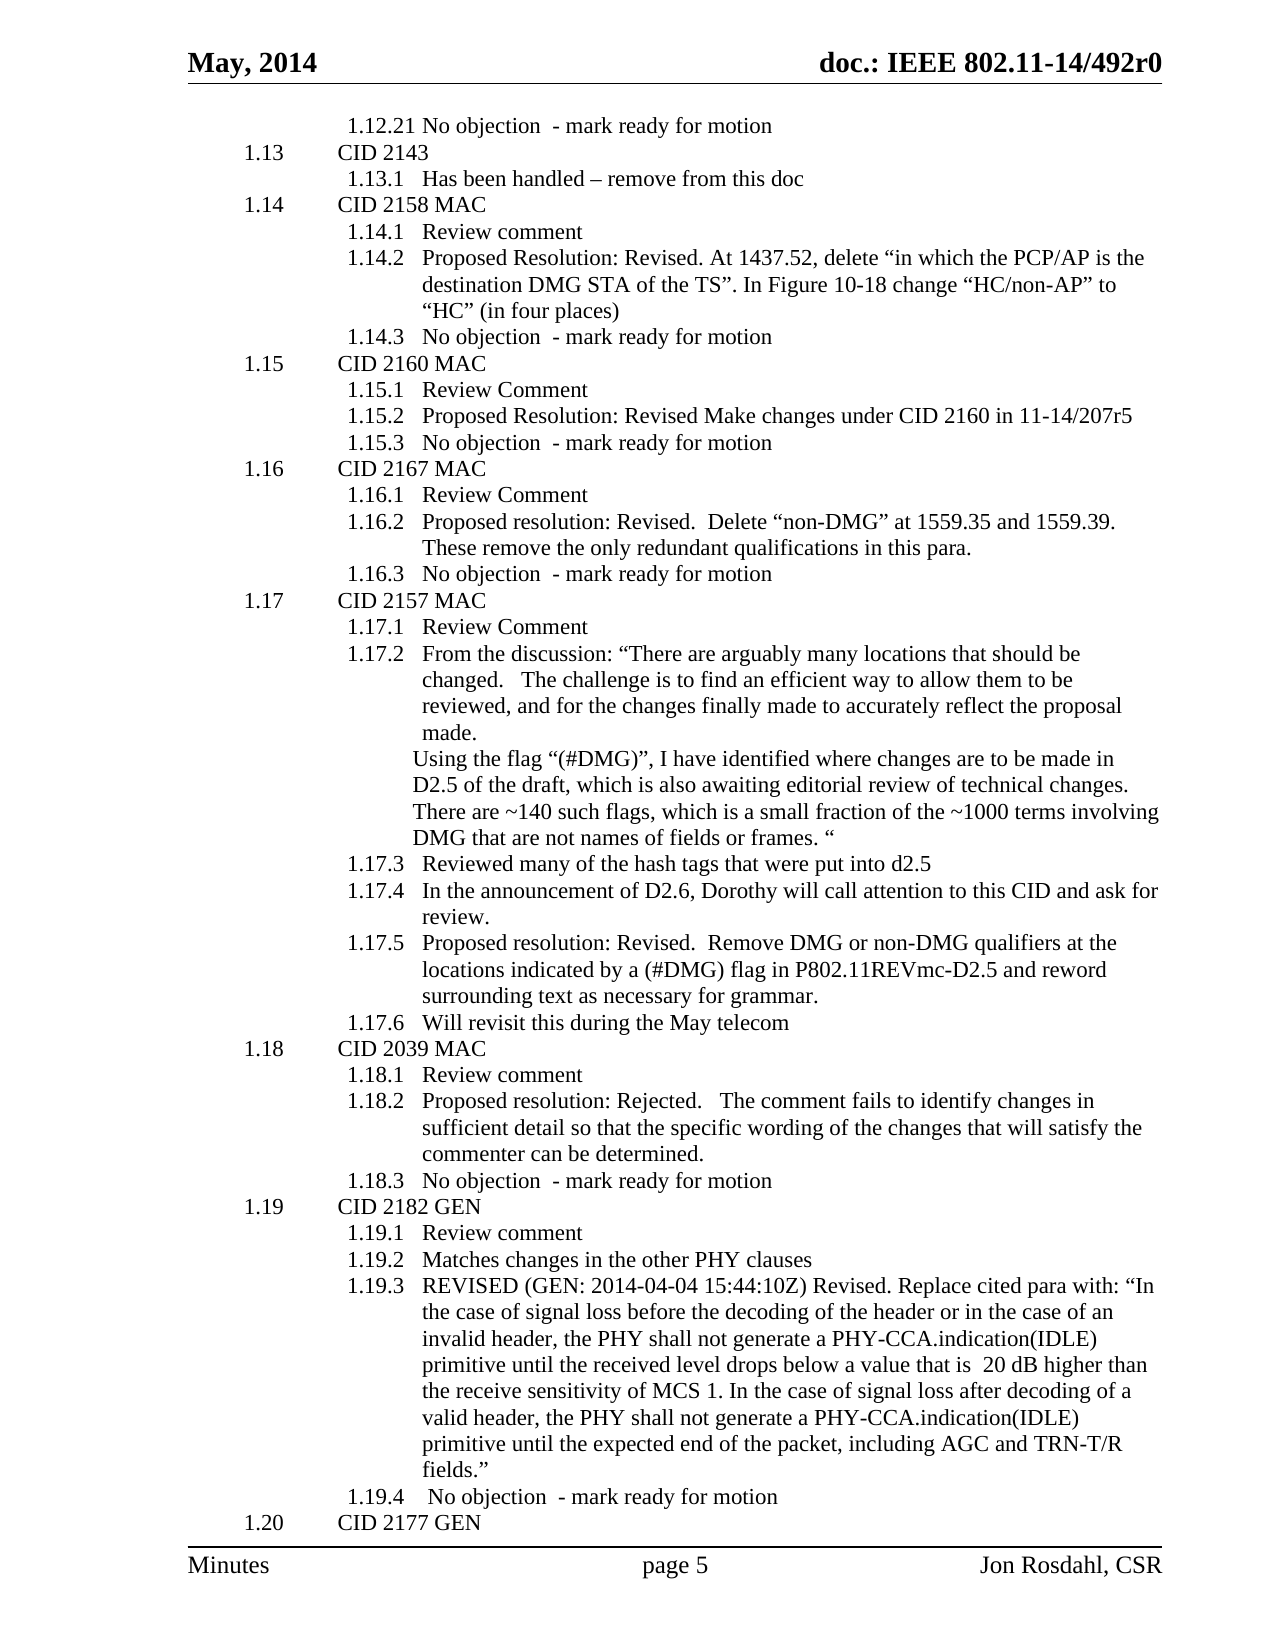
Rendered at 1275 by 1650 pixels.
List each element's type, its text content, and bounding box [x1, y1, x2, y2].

list Review comment [347, 218, 1162, 244]
list Reviewed many of the hash tags that were put into d2.5 [347, 850, 1162, 877]
list Proposed Resolution: Revised Make changes under CID 2160 in 11-14/207r5 [347, 402, 1162, 429]
list In the announcement of D2.6, Dorothy will call attention to this CID and ask for review. [347, 877, 1162, 929]
list Review comment [347, 1061, 1162, 1088]
list Proposed resolution: Revised. Delete “non-DMG” at 1559.35 and 1559.39. These remove the only redundant qualifications in this para. [347, 508, 1162, 561]
list CID 2143 [244, 139, 1162, 165]
list Proposed Resolution: Revised. At 1437.52, delete “in which the PCP/AP is the destination DMG STA of the TS”. In Figure 10-18 change “HC/non-AP” to “HC” (in four places) [347, 244, 1162, 323]
list Will revisit this during the May telecom [347, 1008, 1162, 1035]
list REVISED (GEN: 2014-04-04 15:44:10Z) Revised. Replace cited para with: “In the case of signal loss before the decoding of the header or in the case of an invalid header, the PHY shall not generate a PHY-CCA.indication(IDLE) primitive until the received level drops below a value that is 20 dB higher than the receive sensitivity of MCS 1. In the case of signal loss after decoding of a valid header, the PHY shall not generate a PHY-CCA.indication(IDLE) primitive until the expected end of the packet, including AGC and TRN-T/R fields.” [347, 1272, 1162, 1483]
list Proposed resolution: Revised. Remove DMG or non-DMG qualifiers at the locations indicated by a (#DMG) flag in P802.11REVmc-D2.5 and reword surrounding text as necessary for grammar. [347, 929, 1162, 1008]
list From the discussion: “There are arguably many locations that should be changed. The challenge is to find an efficient way to allow them to be reviewed, and for the changes finally made to accurately reflect the proposal made. [347, 639, 1162, 745]
list Proposed resolution: Rejected. The comment fails to identify changes in sufficient detail so that the specific wording of the changes that will satisfy the commenter can be determined. [347, 1088, 1162, 1167]
list Review Comment [347, 376, 1162, 402]
list CID 2182 GEN [244, 1193, 1162, 1219]
list Review comment [347, 1219, 1162, 1246]
list Review Comment [347, 481, 1162, 508]
list No objection - mark ready for motion [347, 1483, 1162, 1509]
list Has been handled – remove from this doc [347, 165, 1162, 192]
list CID 2160 MAC [244, 350, 1162, 376]
text Using the flag “(#DMG)”, I have identified where changes are to be made in D2.5 of the draft, which is also awaiting editorial review of technical changes. There are ~140 such flags, which is a small fraction of the ~1000 terms involving DMG that are not names of fields or frames. “ [412, 745, 1162, 850]
list CID 2157 MAC [244, 587, 1162, 613]
list No objection - mark ready for motion [347, 112, 1162, 139]
list CID 2039 MAC [244, 1035, 1162, 1061]
list CID 2158 MAC [244, 192, 1162, 218]
list No objection - mark ready for motion [347, 1167, 1162, 1193]
list Review Comment [347, 613, 1162, 639]
list No objection - mark ready for motion [347, 429, 1162, 455]
list Matches changes in the other PHY clauses [347, 1246, 1162, 1272]
list CID 2177 GEN [244, 1509, 1162, 1536]
list No objection - mark ready for motion [347, 323, 1162, 350]
list No objection - mark ready for motion [347, 561, 1162, 587]
list CID 2167 MAC [244, 455, 1162, 481]
